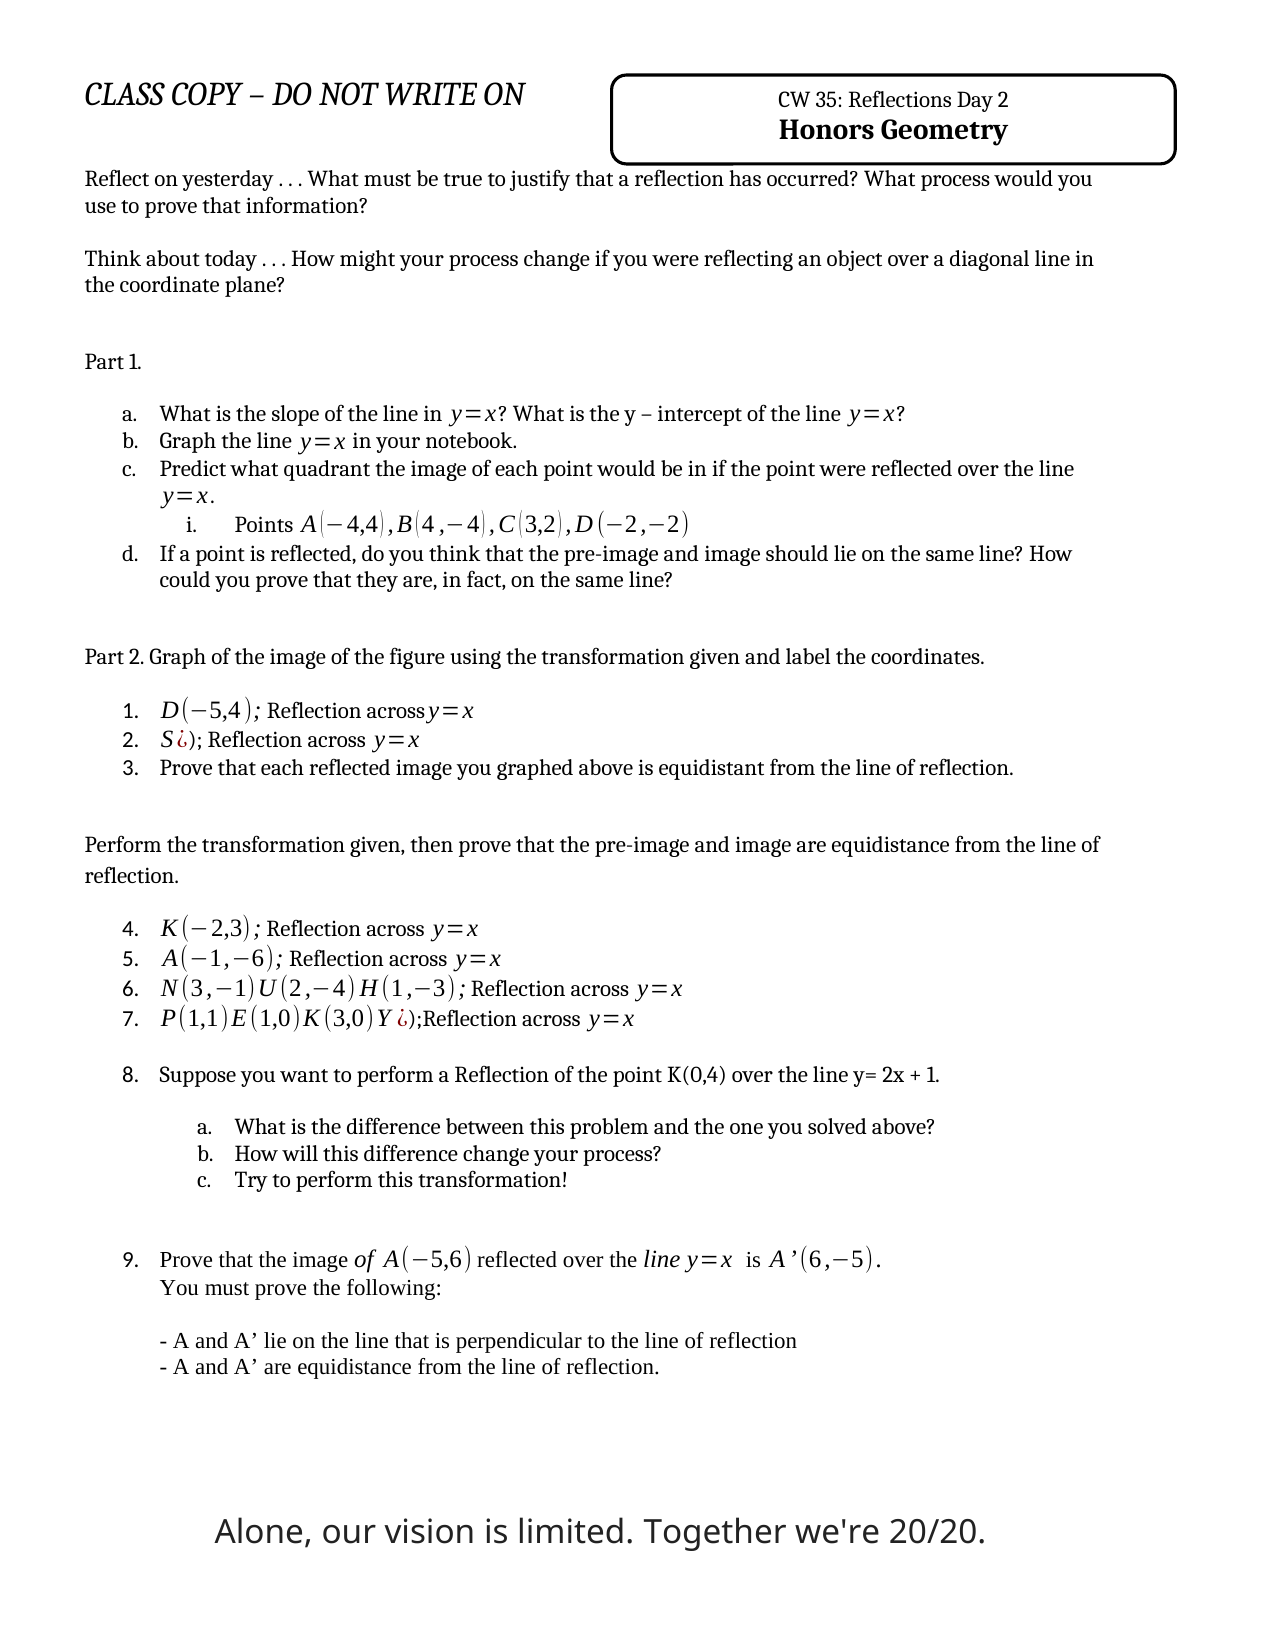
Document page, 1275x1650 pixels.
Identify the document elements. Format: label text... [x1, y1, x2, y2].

list - A and A’ lie on the line that is perpendicular to the line of reflection - A and A’ are equidistance from the line of reflection. [159, 1301, 1125, 1380]
list );Reflection across [122, 1003, 1125, 1033]
text Perform the transformation given, then prove that the pre-image and image are equidistance from the line of reflection. [84, 832, 1125, 889]
list How will this difference change your process? [197, 1141, 1125, 1167]
list Reflection across [122, 695, 1125, 725]
list ); Reflection across [122, 725, 1125, 753]
list Suppose you want to perform a Reflection of the point K(0,4) over the line y= 2x + 1. [122, 1060, 1125, 1088]
list Reflection across [122, 973, 1125, 1003]
list Predict what quadrant the image of each point would be in if the point were reflected over the line . [122, 455, 1125, 509]
list If a point is reflected, do you think that the pre-image and image should lie on the same line? How could you prove that they are, in fact, on the same line? [122, 540, 1125, 593]
list Prove that each reflected image you graphed above is equidistant from the line of reflection. [122, 753, 1125, 781]
text Part 2. Graph of the image of the figure using the transformation given and label the coordinates. [84, 644, 1125, 670]
list Try to perform this transformation! [197, 1167, 1125, 1193]
text Think about today . . . How might your process change if you were reflecting an object over a diagonal line in the coordinate plane? [84, 245, 1125, 298]
text Part 1. [84, 349, 1125, 375]
list Points [197, 509, 1125, 540]
list What is the difference between this problem and the one you solved above? [197, 1114, 1125, 1141]
list Prove that the image reflected over the is You must prove the following: [122, 1244, 1125, 1301]
list Reflection across [122, 913, 1125, 943]
text Reflect on yesterday . . . What must be true to justify that a reflection has occurred? What process would you use to prove that information? [84, 166, 1125, 219]
list What is the slope of the line in ? What is the y – intercept of the line ? [122, 400, 1125, 428]
list Graph the line in your notebook. [122, 428, 1125, 455]
text CLASS COPY – DO NOT WRITE ON [84, 75, 617, 113]
list Reflection across [122, 943, 1125, 973]
